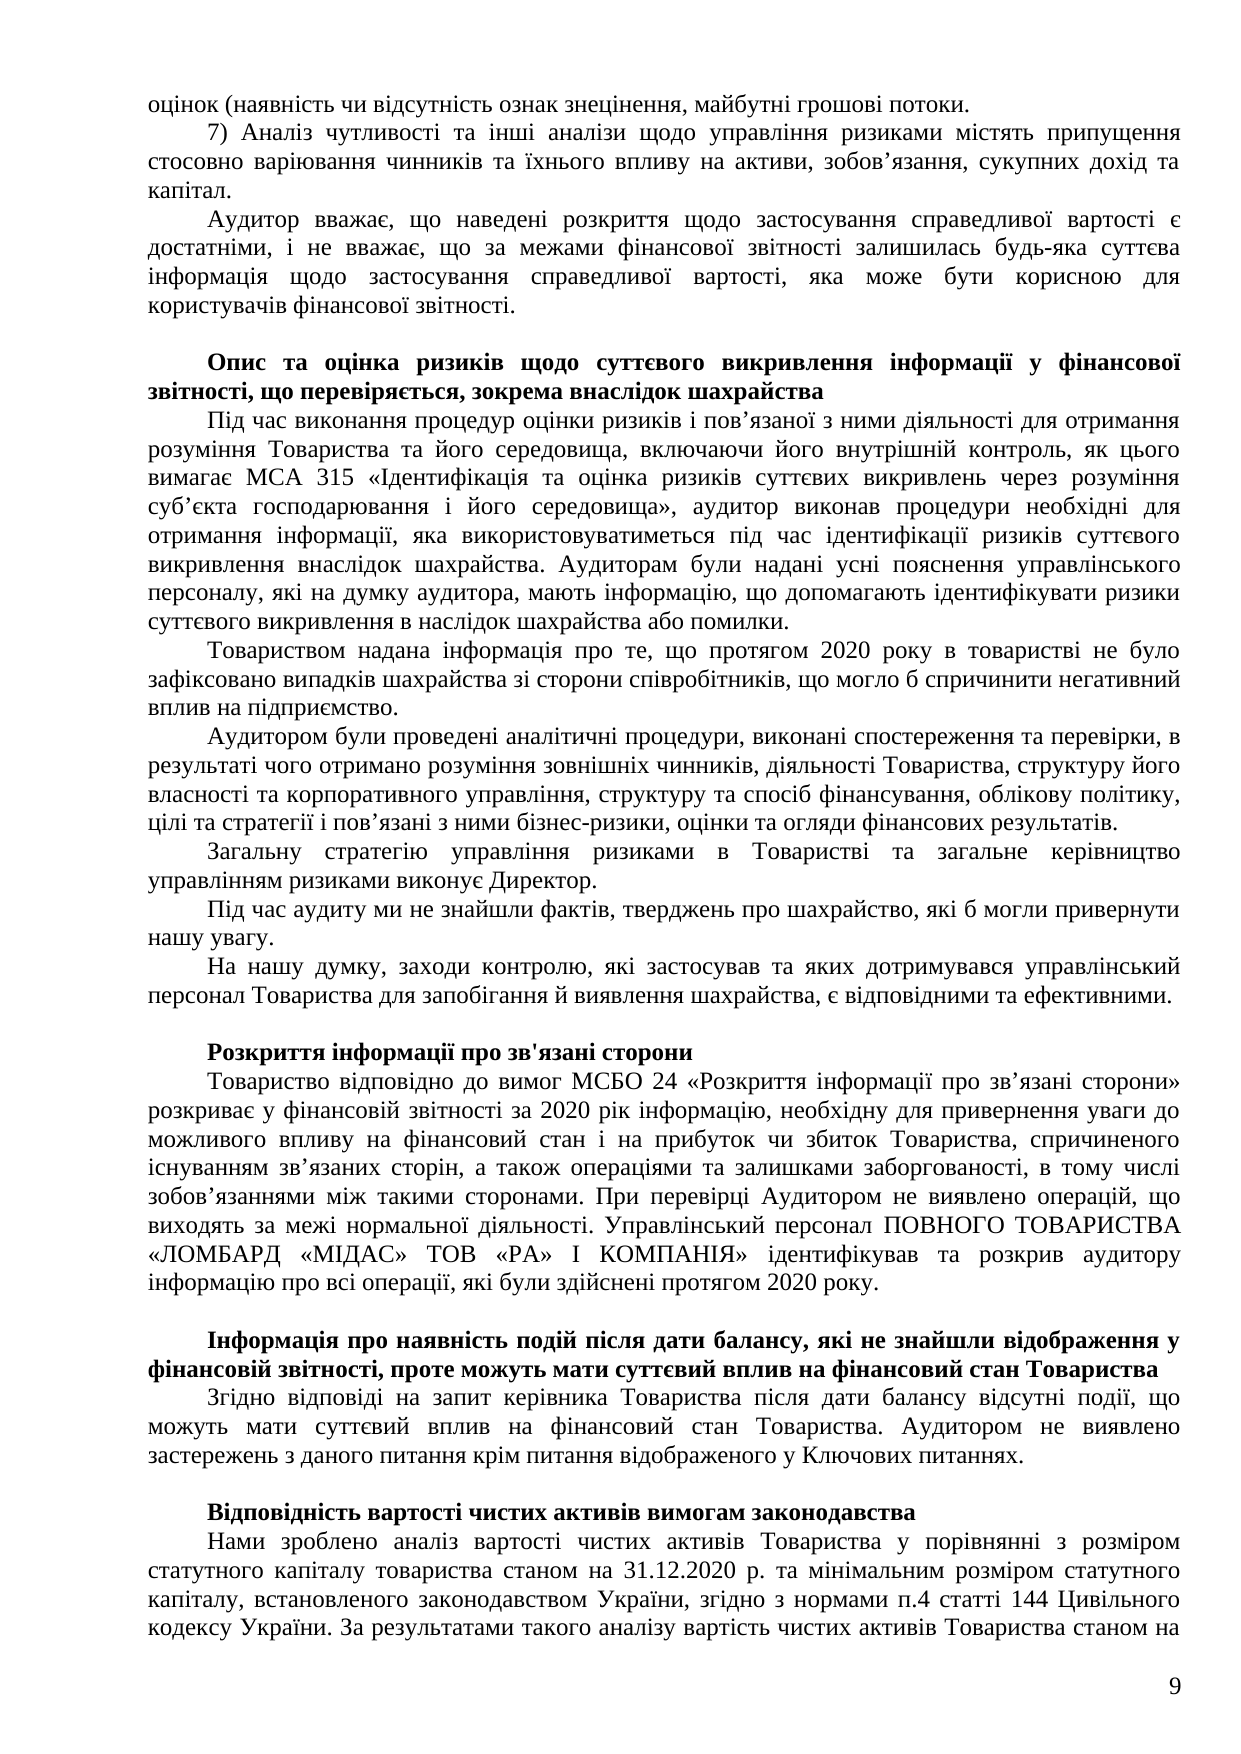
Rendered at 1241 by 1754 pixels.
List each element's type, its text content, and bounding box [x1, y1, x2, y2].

text Опис та оцінка ризиків щодо суттєвого викривлення інформації у фінансової звітності, що перевіряється, зокрема внаслідок шахрайства [148, 347, 1181, 405]
text Аудитор вважає, що наведені розкриття щодо застосування справедливої вартості є достатніми, і не вважає, що за межами фінансової звітності залишилась будь-яка суттєва інформація щодо застосування справедливої вартості, яка може бути корисною для користувачів фінансової звітності. [148, 204, 1181, 319]
text На нашу думку, заходи контролю, які застосував та яких дотримувався управлінський персонал Товариства для запобігання й виявлення шахрайства, є відповідними та ефективними. [148, 951, 1181, 1009]
text Під час аудиту ми не знайшли фактів, тверджень про шахрайство, які б могли привернути нашу увагу. [148, 894, 1181, 951]
title Товариство відповідно до вимог МСБО 24 «Розкриття інформації про зв’язані сторони» розкриває у фінансовій звітності за 2020 рік інформацію, необхідну для привернення уваги до можливого впливу на фінансовий стан і на прибуток чи збиток Товариства, спричиненого існуванням зв’язаних сторін, а також операціями та залишками заборгованості, в тому числі зобов’язаннями між такими сторонами. При перевірці Аудитором не виявлено операцій, що виходять за межі нормальної діяльності. Управлінський персонал ПОВНОГО ТОВАРИСТВА «ЛОМБАРД «МІДАС» ТОВ «РА» І КОМПАНІЯ» ідентифікував та розкрив аудитору інформацію про всі операції, які були здійснені протягом 2020 року. [148, 1066, 1181, 1296]
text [148, 89, 1181, 117]
text Товариством надана інформація про те, що протягом 2020 року в товаристві не було зафіксовано випадків шахрайства зі сторони співробітників, що могло б спричинити негативний вплив на підприємство. [148, 635, 1181, 721]
text Розкриття інформації про зв'язані сторони [148, 1037, 1181, 1066]
text Аудитором були проведені аналітичні процедури, виконані спостереження та перевірки, в результаті чого отримано розуміння зовнішніх чинників, діяльності Товариства, структуру його власності та корпоративного управління, структуру та спосіб фінансування, облікову політику, цілі та стратегії і пов’язані з ними бізнес-ризики, оцінки та огляди фінансових результатів. [148, 721, 1181, 836]
text Відповідність вартості чистих активів вимогам законодавства [148, 1497, 1181, 1526]
text Загальну стратегію управління ризиками в Товаристві та загальне керівництво управлінням ризиками виконує Директор. [148, 836, 1181, 894]
text Інформація про наявність подій після дати балансу, які не знайшли відображення у фінансовій звітності, проте можуть мати суттєвий вплив на фінансовий стан Товариства [148, 1325, 1181, 1382]
text Згідно відповіді на запит керівника Товариства після дати балансу відсутні події, що можуть мати суттєвий вплив на фінансовий стан Товариства. Аудитором не виявлено застережень з даного питання крім питання відображеного у Ключових питаннях. [148, 1382, 1181, 1469]
text Під час виконання процедур оцінки ризиків і пов’язаної з ними діяльності для отримання розуміння Товариства та його середовища, включаючи його внутрішній контроль, як цього вимагає МСА 315 «Ідентифікація та оцінка ризиків суттєвих викривлень через розуміння суб’єкта господарювання і його середовища», аудитор виконав процедури необхідні для отримання інформації, яка використовуватиметься під час ідентифікації ризиків суттєвого викривлення внаслідок шахрайства. Аудиторам були надані усні пояснення управлінського персоналу, які на думку аудитора, мають інформацію, що допомагають ідентифікувати ризики суттєвого викривлення в наслідок шахрайства або помилки. [148, 405, 1181, 635]
text 7) Аналіз чутливості та інші аналізи щодо управління ризиками містять припущення стосовно варіювання чинників та їхнього впливу на активи, зобов’язання, сукупних дохід та капітал. [148, 117, 1181, 204]
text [148, 1526, 1181, 1641]
